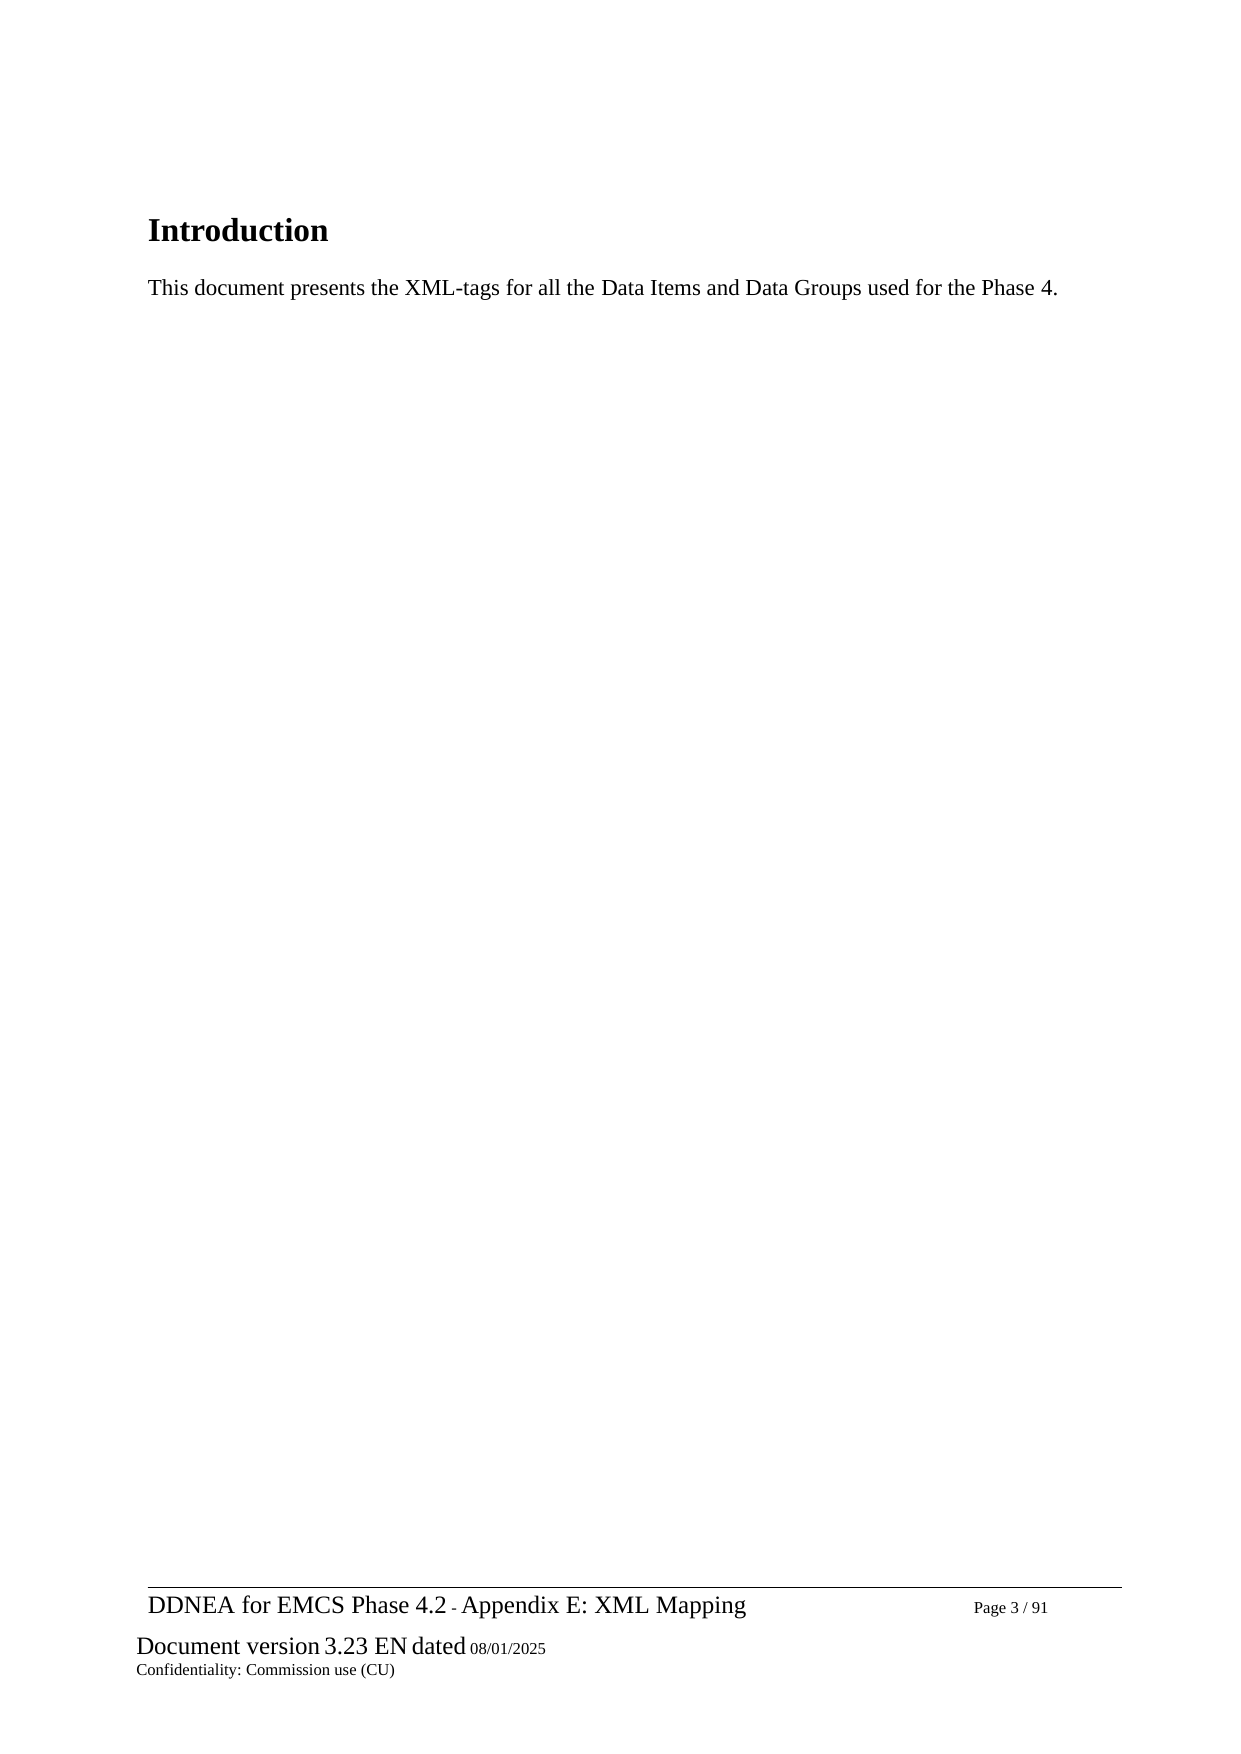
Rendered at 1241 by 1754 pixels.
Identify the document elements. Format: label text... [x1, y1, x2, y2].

subtitle Introduction [148, 210, 1122, 248]
text This document presents the XML-tags for all the Data Items and Data Groups used for the Phase 4. [148, 273, 1122, 300]
